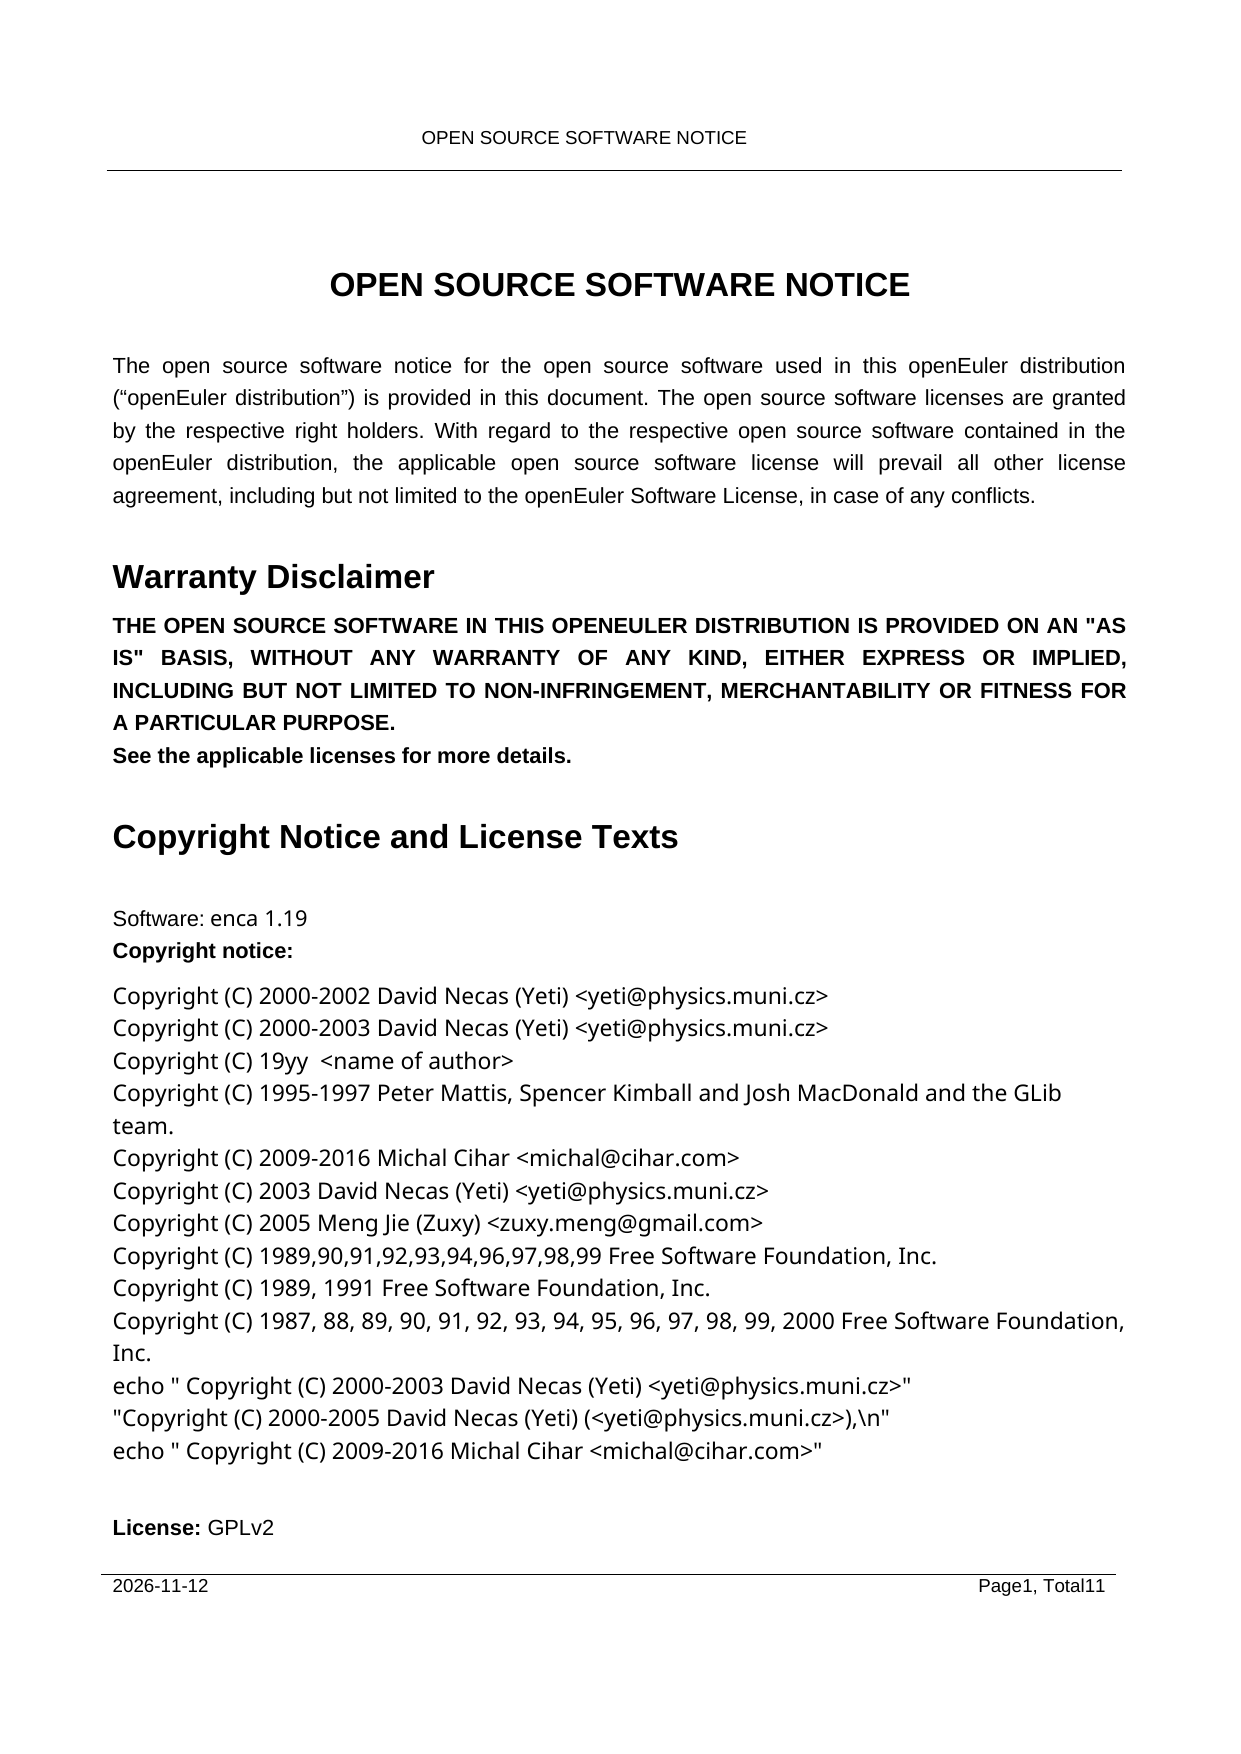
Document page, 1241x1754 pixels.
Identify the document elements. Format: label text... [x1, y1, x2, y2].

text License: GPLv2 [112, 1512, 1128, 1544]
text OPEN SOURCE SOFTWARE NOTICE [112, 251, 1128, 316]
text echo " Copyright (C) 2000-2003 David Necas (Yeti) <yeti@physics.muni.cz>" [112, 1369, 1128, 1402]
text Copyright (C) 19yy <name of author> [112, 1044, 1128, 1077]
text Copyright (C) 2000-2002 David Necas (Yeti) <yeti@physics.muni.cz> [112, 979, 1128, 1012]
text Copyright (C) 1995-1997 Peter Mattis, Spencer Kimball and Josh MacDonald and the GLib team. [112, 1077, 1128, 1142]
text Copyright (C) 2003 David Necas (Yeti) <yeti@physics.muni.cz> [112, 1174, 1128, 1207]
text Copyright (C) 2005 Meng Jie (Zuxy) <zuxy.meng@gmail.com> [112, 1207, 1128, 1239]
text Software: enca 1.19 [112, 901, 1128, 934]
text Copyright (C) 1989,90,91,92,93,94,96,97,98,99 Free Software Foundation, Inc. [112, 1239, 1128, 1272]
text Copyright (C) 2000-2003 David Necas (Yeti) <yeti@physics.muni.cz> [112, 1012, 1128, 1044]
text Copyright (C) 1989, 1991 Free Software Foundation, Inc. [112, 1272, 1128, 1304]
text Copyright notice: [112, 934, 1128, 966]
text echo " Copyright (C) 2009-2016 Michal Cihar <michal@cihar.com>" [112, 1434, 1128, 1467]
text "Copyright (C) 2000-2005 David Necas (Yeti) (<yeti@physics.muni.cz>),\n" [112, 1402, 1128, 1434]
text THE OPEN SOURCE SOFTWARE IN THIS OPENEULER DISTRIBUTION IS PROVIDED ON AN "AS IS" BASIS, WITHOUT ANY WARRANTY OF ANY KIND, EITHER EXPRESS OR IMPLIED, INCLUDING BUT NOT LIMITED TO NON-INFRINGEMENT, MERCHANTABILITY OR FITNESS FOR A PARTICULAR PURPOSE. See the applicable licenses for more details. [112, 609, 1128, 771]
text Warranty Disclaimer [112, 544, 1128, 609]
text Copyright (C) 1987, 88, 89, 90, 91, 92, 93, 94, 95, 96, 97, 98, 99, 2000 Free Software Foundation, Inc. [112, 1304, 1128, 1369]
text Copyright (C) 2009-2016 Michal Cihar <michal@cihar.com> [112, 1142, 1128, 1174]
text Copyright Notice and License Texts [112, 804, 1128, 869]
text The open source software notice for the open source software used in this openEuler distribution (“openEuler distribution”) is provided in this document. The open source software licenses are granted by the respective right holders. With regard to the respective open source software contained in the openEuler distribution, the applicable open source software license will prevail all other license agreement, including but not limited to the openEuler Software License, in case of any conflicts. [112, 349, 1128, 511]
